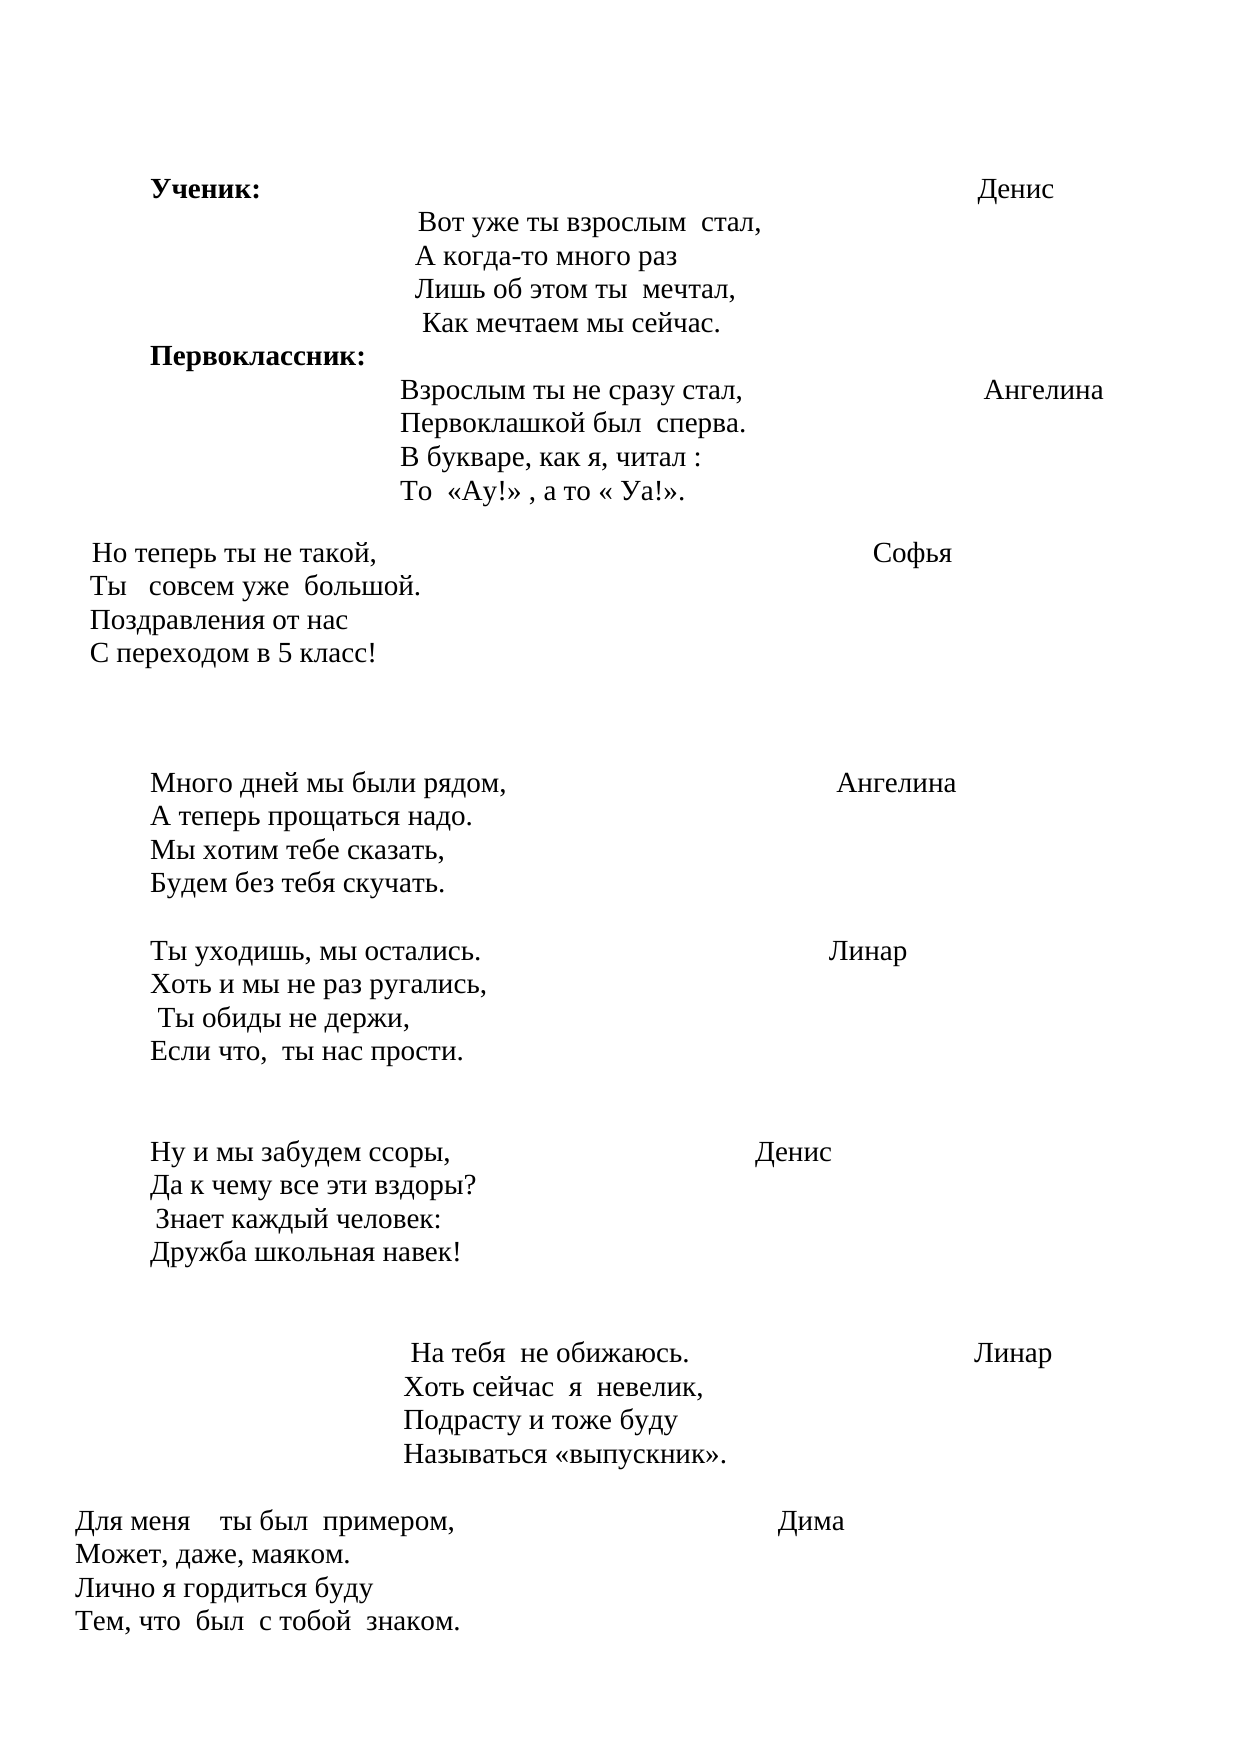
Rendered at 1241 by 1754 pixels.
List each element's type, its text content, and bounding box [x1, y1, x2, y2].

text В букваре, как я, читал : [75, 439, 1165, 473]
text Но теперь ты не такой, Софья [75, 535, 1165, 568]
text Для меня ты был примером, Дима Может, даже, маяком. Лично я гордиться буду Тем, что был с тобой знаком. [75, 1503, 1165, 1637]
text Много дней мы были рядом, Ангелина [75, 765, 1165, 798]
text Ты уходишь, мы остались. Линар [75, 933, 1165, 966]
text На тебя не обижаюсь. Линар Хоть сейчас я невелик, Подрасту и тоже буду Называться «выпускник». [75, 1335, 1165, 1469]
text Взрослым ты не сразу стал, Ангелина [75, 372, 1165, 406]
text Вот уже ты взрослым стал, [75, 204, 1165, 238]
text С переходом в 5 класс! [75, 636, 1165, 669]
text То «Ау!» , а то « Уа!». [75, 473, 1165, 506]
text Знает каждый человек: [75, 1201, 1165, 1234]
text Дружба школьная навек! [75, 1234, 1165, 1268]
text Да к чему все эти вздоры? [75, 1167, 1165, 1201]
text Будем без тебя скучать. [75, 866, 1165, 899]
text Хоть и мы не раз ругались, [75, 966, 1165, 1000]
text А когда-то много раз [75, 238, 1165, 271]
text Первоклашкой был сперва. [75, 406, 1165, 439]
text Как мечтаем мы сейчас. [75, 305, 1165, 338]
text Лишь об этом ты мечтал, [75, 271, 1165, 305]
text А теперь прощаться надо. [75, 798, 1165, 832]
text Первоклассник: [75, 338, 1165, 372]
text Если что, ты нас прости. [75, 1033, 1165, 1067]
text Ты совсем уже большой. [75, 568, 1165, 602]
text Ты обиды не держи, [75, 1000, 1165, 1033]
text Поздравления от нас [75, 602, 1165, 636]
text Ученик: Денис [75, 171, 1165, 204]
text Мы хотим тебе сказать, [75, 832, 1165, 866]
text Ну и мы забудем ссоры, Денис [75, 1134, 1165, 1167]
